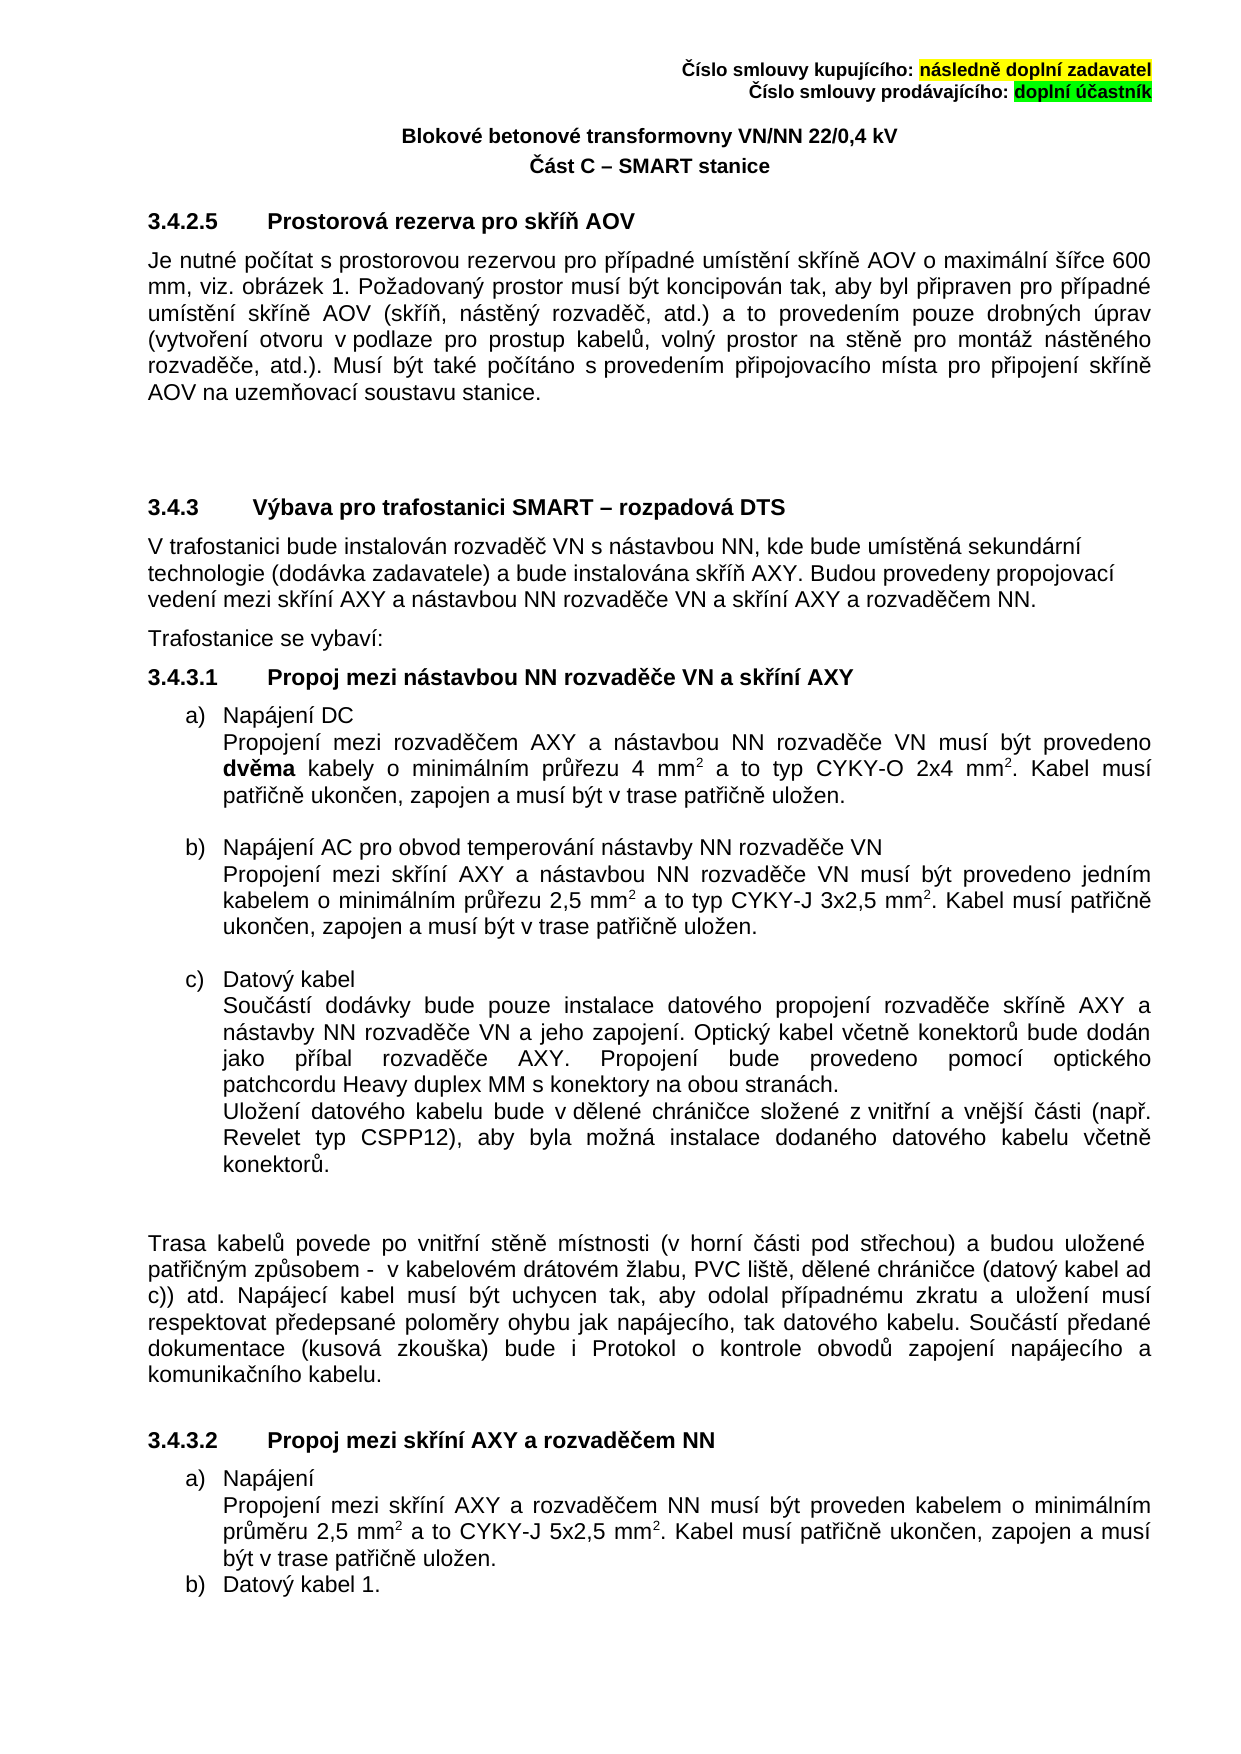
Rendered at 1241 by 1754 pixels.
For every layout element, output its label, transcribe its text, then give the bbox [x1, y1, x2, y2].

list Datový kabel 1. [185, 1571, 1152, 1597]
list Napájení [185, 1465, 1152, 1492]
list Propojení mezi skříní AXY a rozvaděčem NN musí být proveden kabelem o minimálním průměru 2,5 mm2 a to CYKY-J 5x2,5 mm2. Kabel musí patřičně ukončen, zapojen a musí být v trase patřičně uložen. [223, 1492, 1152, 1571]
list Propoj mezi skříní AXY a rozvaděčem NN [148, 1427, 1152, 1453]
list Propoj mezi nástavbou NN rozvaděče VN a skříní AXY [148, 664, 1152, 690]
list Uložení datového kabelu bude v dělené chráničce složené z vnitřní a vnější části (např. Revelet typ CSPP12), aby byla možná instalace dodaného datového kabelu včetně konektorů. [223, 1098, 1152, 1177]
text Trafostanice se vybaví: [148, 625, 1152, 651]
list Prostorová rezerva pro skříň AOV [148, 208, 1152, 234]
list Datový kabel [185, 966, 1152, 992]
list Výbava pro trafostanici SMART – rozpadová DTS [148, 494, 1152, 521]
list Napájení DC [185, 702, 1152, 729]
list Napájení AC pro obvod temperování nástavby NN rozvaděče VN [185, 834, 1152, 861]
list Součástí dodávky bude pouze instalace datového propojení rozvaděče skříně AXY a nástavby NN rozvaděče VN a jeho zapojení. Optický kabel včetně konektorů bude dodán jako příbal rozvaděče AXY. Propojení bude provedeno pomocí optického patchcordu Heavy duplex MM s konektory na obou stranách. [223, 992, 1152, 1098]
list Propojení mezi rozvaděčem AXY a nástavbou NN rozvaděče VN musí být provedeno dvěma kabely o minimálním průřezu 4 mm2 a to typ CYKY-O 2x4 mm2. Kabel musí patřičně ukončen, zapojen a musí být v trase patřičně uložen. [223, 729, 1152, 808]
text Je nutné počítat s prostorovou rezervou pro případné umístění skříně AOV o maximální šířce 600 mm, viz. obrázek 1. Požadovaný prostor musí být koncipován tak, aby byl připraven pro případné umístění skříně AOV (skříň, nástěný rozvaděč, atd.) a to provedením pouze drobných úprav (vytvoření otvoru v podlaze pro prostup kabelů, volný prostor na stěně pro montáž nástěného rozvaděče, atd.). Musí být také počítáno s provedením připojovacího místa pro připojení skříně AOV na uzemňovací soustavu stanice. [148, 247, 1152, 405]
text V trafostanici bude instalován rozvaděč VN s nástavbou NN, kde bude umístěná sekundární technologie (dodávka zadavatele) a bude instalována skříň AXY. Budou provedeny propojovací vedení mezi skříní AXY a nástavbou NN rozvaděče VN a skříní AXY a rozvaděčem NN. [148, 533, 1152, 612]
list Propojení mezi skříní AXY a nástavbou NN rozvaděče VN musí být provedeno jedním kabelem o minimálním průřezu 2,5 mm2 a to typ CYKY-J 3x2,5 mm2. Kabel musí patřičně ukončen, zapojen a musí být v trase patřičně uložen. [223, 861, 1152, 940]
text Trasa kabelů povede po vnitřní stěně místnosti (v horní části pod střechou) a budou uložené patřičným způsobem - v kabelovém drátovém žlabu, PVC liště, dělené chráničce (datový kabel ad c)) atd. Napájecí kabel musí být uchycen tak, aby odolal případnému zkratu a uložení musí respektovat předepsané poloměry ohybu jak napájecího, tak datového kabelu. Součástí předané dokumentace (kusová zkouška) bude i Protokol o kontrole obvodů zapojení napájecího a komunikačního kabelu. [148, 1229, 1152, 1388]
